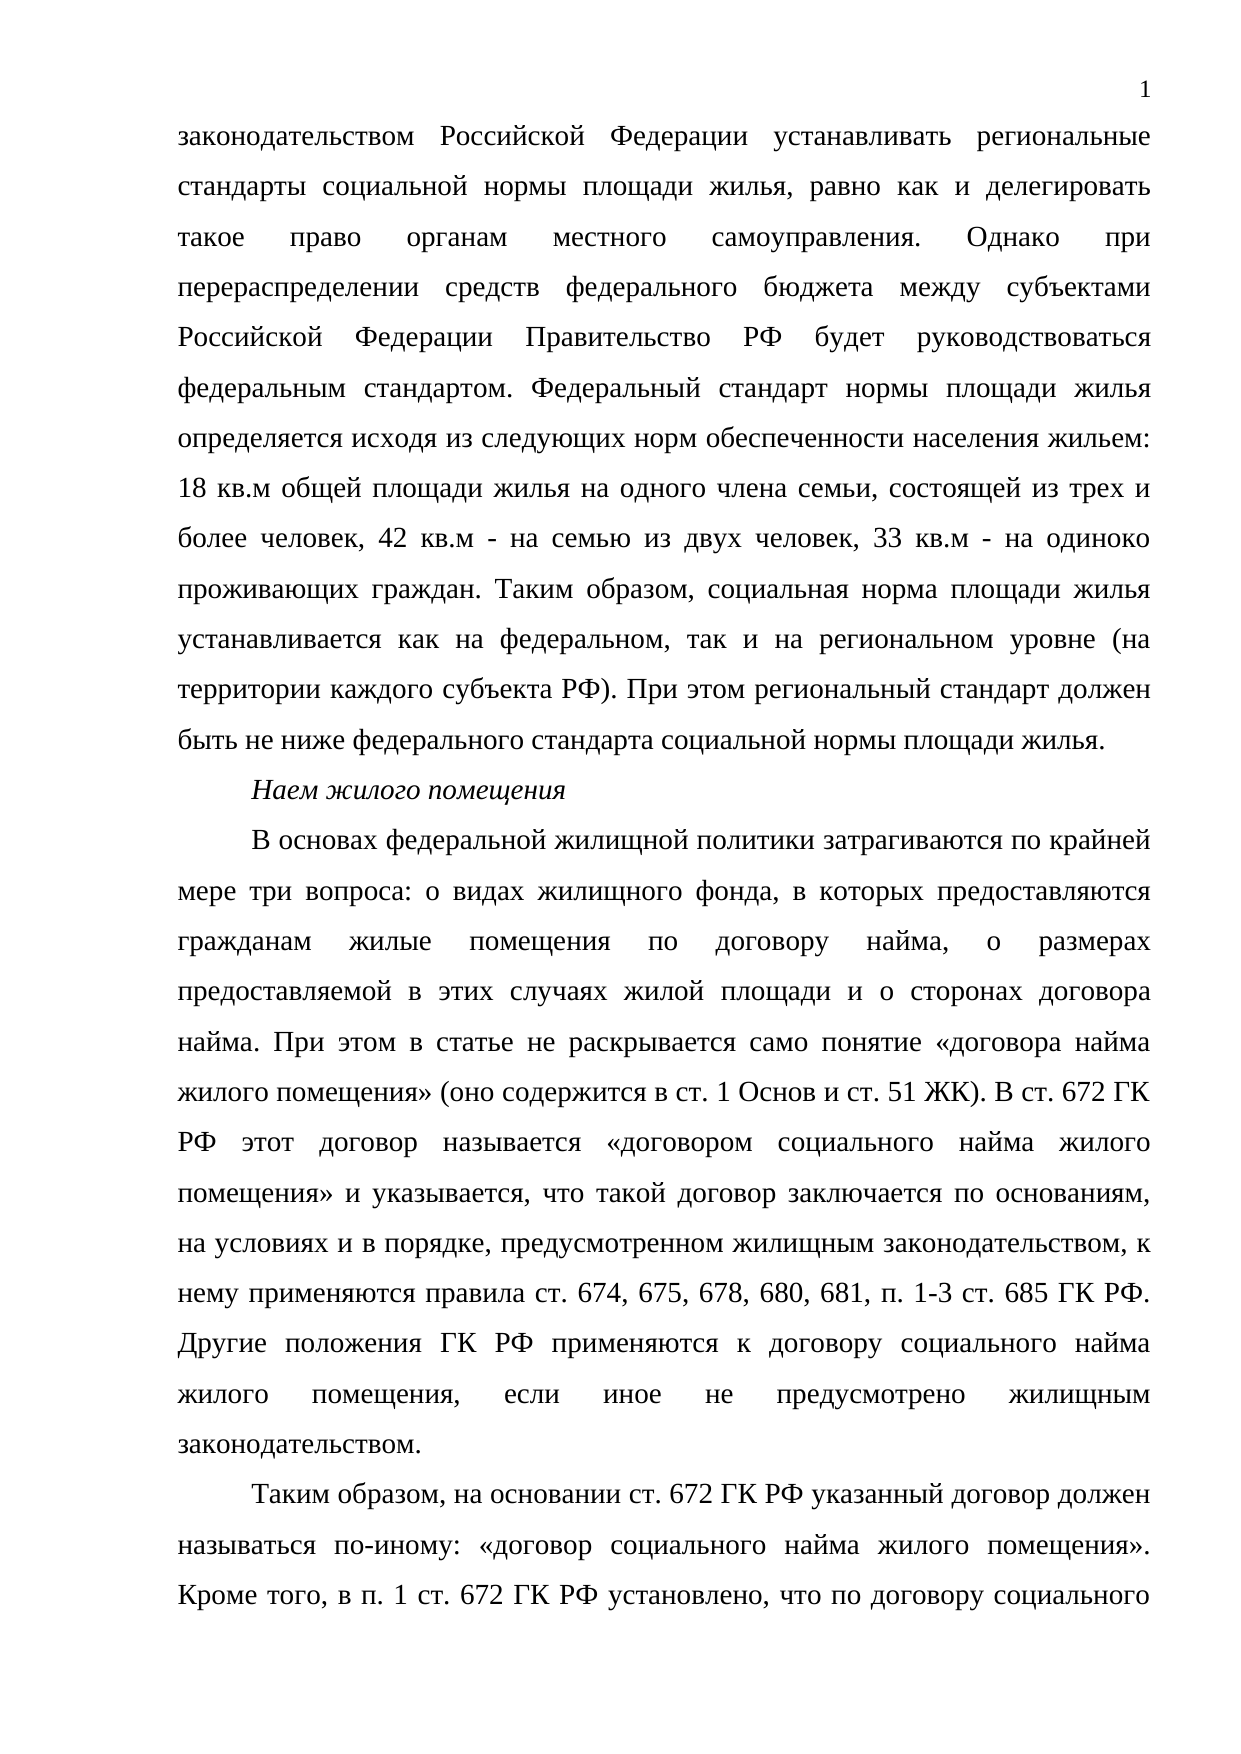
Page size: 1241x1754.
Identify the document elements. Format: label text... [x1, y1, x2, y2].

text Наем жилого помещения [177, 772, 1152, 806]
text В основах федеральной жилищной политики затрагиваются по крайней мере три вопроса: о видах жилищного фонда, в которых предоставляются гражданам жилые помещения по договору найма, о размерах предоставляемой в этих случаях жилой площади и о сторонах договора найма. При этом в статье не раскрывается само понятие «договора найма жилого помещения» (оно содержится в ст. 1 Основ и ст. 51 ЖК). В ст. 672 ГК РФ этот договор называется «договором социального найма жилого помещения» и указывается, что такой договор заключается по основаниям, на условиях и в порядке, предусмотренном жилищным законодательством, к нему применяются правила ст. 674, 675, 678, 680, 681, п. 1-3 ст. 685 ГК РФ. Другие положения ГК РФ применяются к договору социального найма жилого помещения, если иное не предусмотрено жилищным законодательством. [177, 822, 1152, 1460]
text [177, 1477, 1152, 1611]
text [177, 118, 1152, 755]
